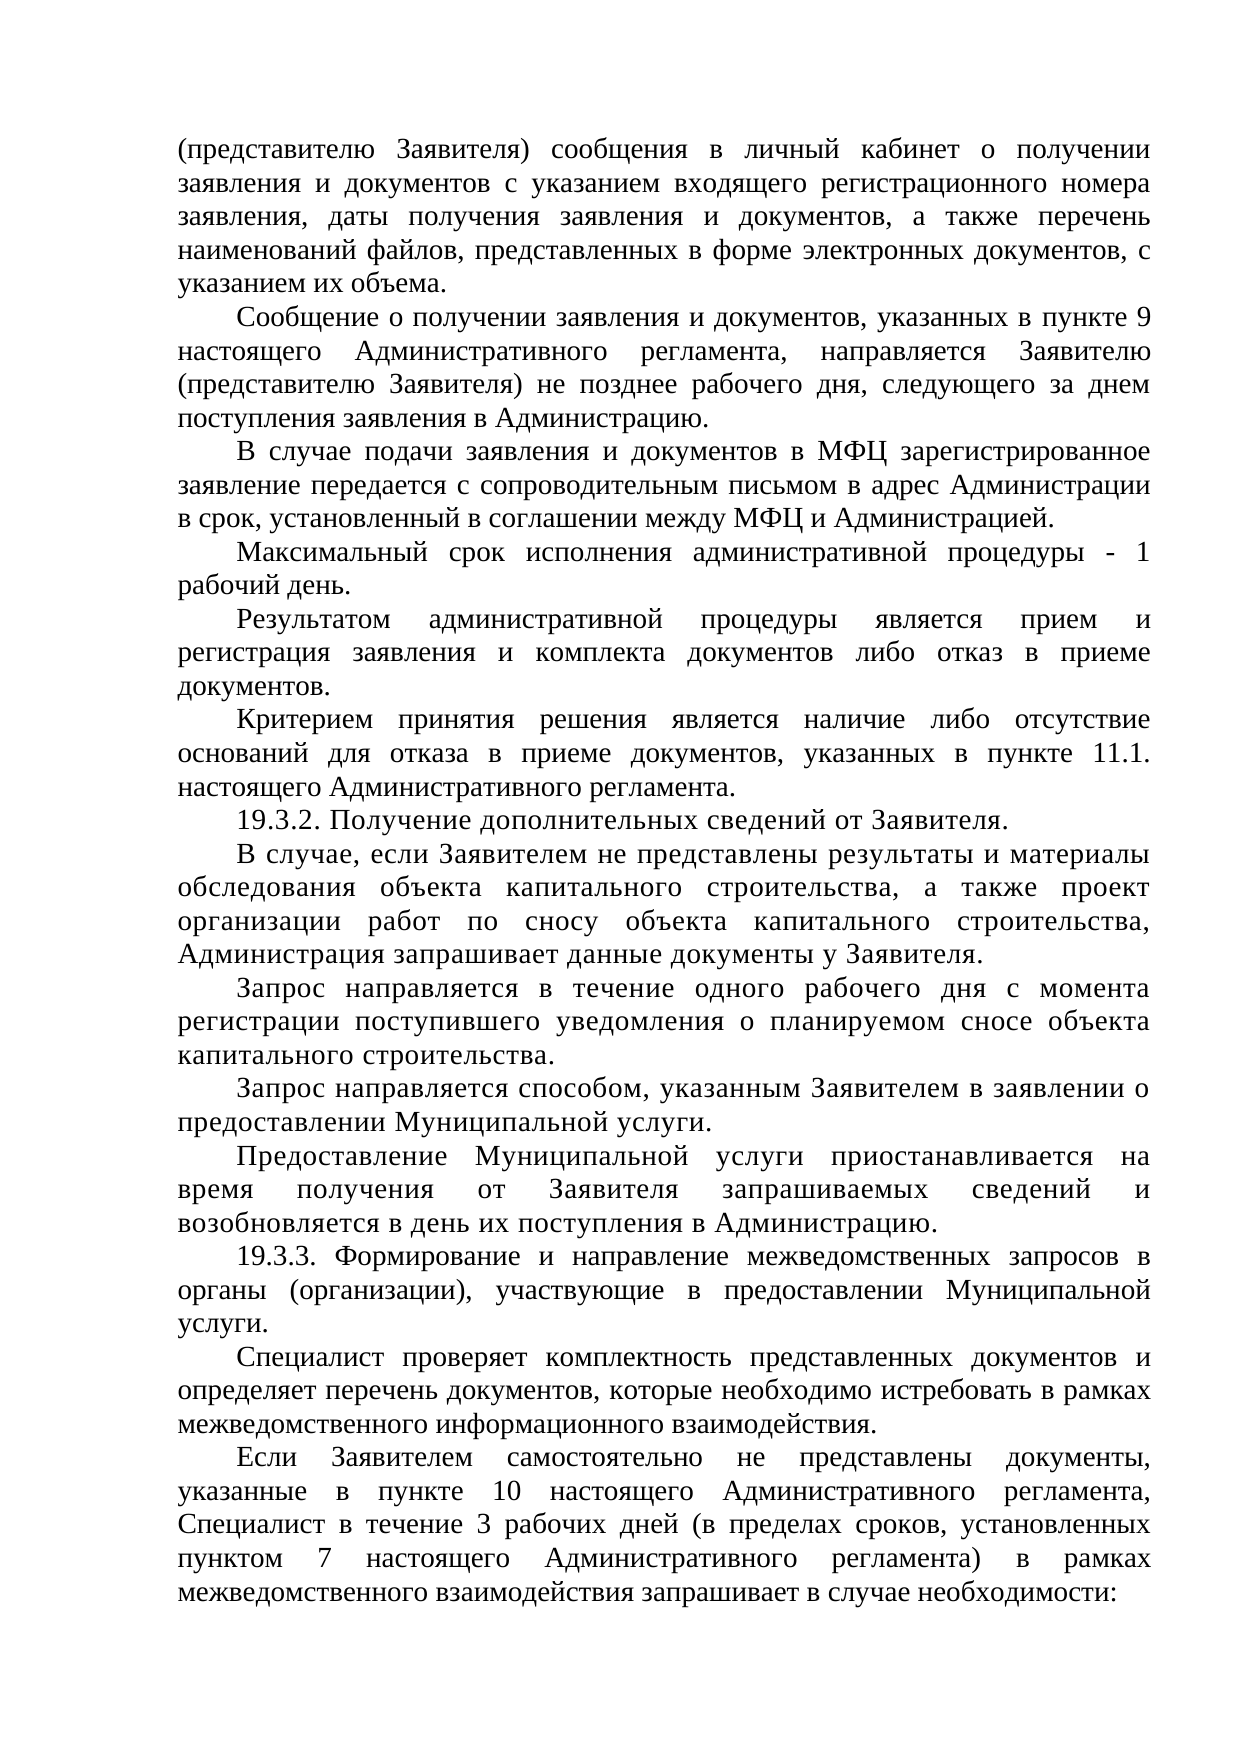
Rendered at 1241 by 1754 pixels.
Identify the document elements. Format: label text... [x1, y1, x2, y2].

text 19.3.2. Получение дополнительных сведений от Заявителя. [177, 802, 1152, 836]
list 19.3.3. Формирование и направление межведомственных запросов в органы (организации), участвующие в предоставлении Муниципальной услуги. [177, 1238, 1152, 1339]
list В случае подачи заявления и документов в МФЦ зарегистрированное заявление передается с сопроводительным письмом в адрес Администрации в срок, установленный в соглашении между МФЦ и Администрацией. [177, 433, 1152, 534]
text Предоставление Муниципальной услуги приостанавливается на время получения от Заявителя запрашиваемых сведений и возобновляется в день их поступления в Администрацию. [177, 1138, 1152, 1238]
text Если Заявителем самостоятельно не представлены документы, указанные в пункте 10 настоящего Административного регламента, Специалист в течение 3 рабочих дней (в пределах сроков, установленных пунктом 7 настоящего Административного регламента) в рамках межведомственного взаимодействия запрашивает в случае необходимости: [177, 1439, 1152, 1607]
text Запрос направляется способом, указанным Заявителем в заявлении о предоставлении Муниципальной услуги. [177, 1071, 1152, 1138]
list Критерием принятия решения является наличие либо отсутствие оснований для отказа в приеме документов, указанных в пункте 11.1. настоящего Административного регламента. [177, 702, 1152, 802]
text Максимальный срок исполнения административной процедуры - 1 рабочий день. [177, 534, 1152, 601]
text Результатом административной процедуры является прием и регистрация заявления и комплекта документов либо отказ в приеме документов. [177, 601, 1152, 702]
list Специалист проверяет комплектность представленных документов и определяет перечень документов, которые необходимо истребовать в рамках межведомственного информационного взаимодействия. [177, 1339, 1152, 1439]
text Запрос направляется в течение одного рабочего дня с момента регистрации поступившего уведомления о планируемом сносе объекта капитального строительства. [177, 970, 1152, 1071]
text В случае, если Заявителем не представлены результаты и материалы обследования объекта капитального строительства, а также проект организации работ по сносу объекта капитального строительства, Администрация запрашивает данные документы у Заявителя. [177, 836, 1152, 970]
list Сообщение о получении заявления и документов, указанных в пункте 9 настоящего Административного регламента, направляется Заявителю (представителю Заявителя) не позднее рабочего дня, следующего за днем поступления заявления в Администрацию. [177, 299, 1152, 433]
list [177, 131, 1152, 299]
